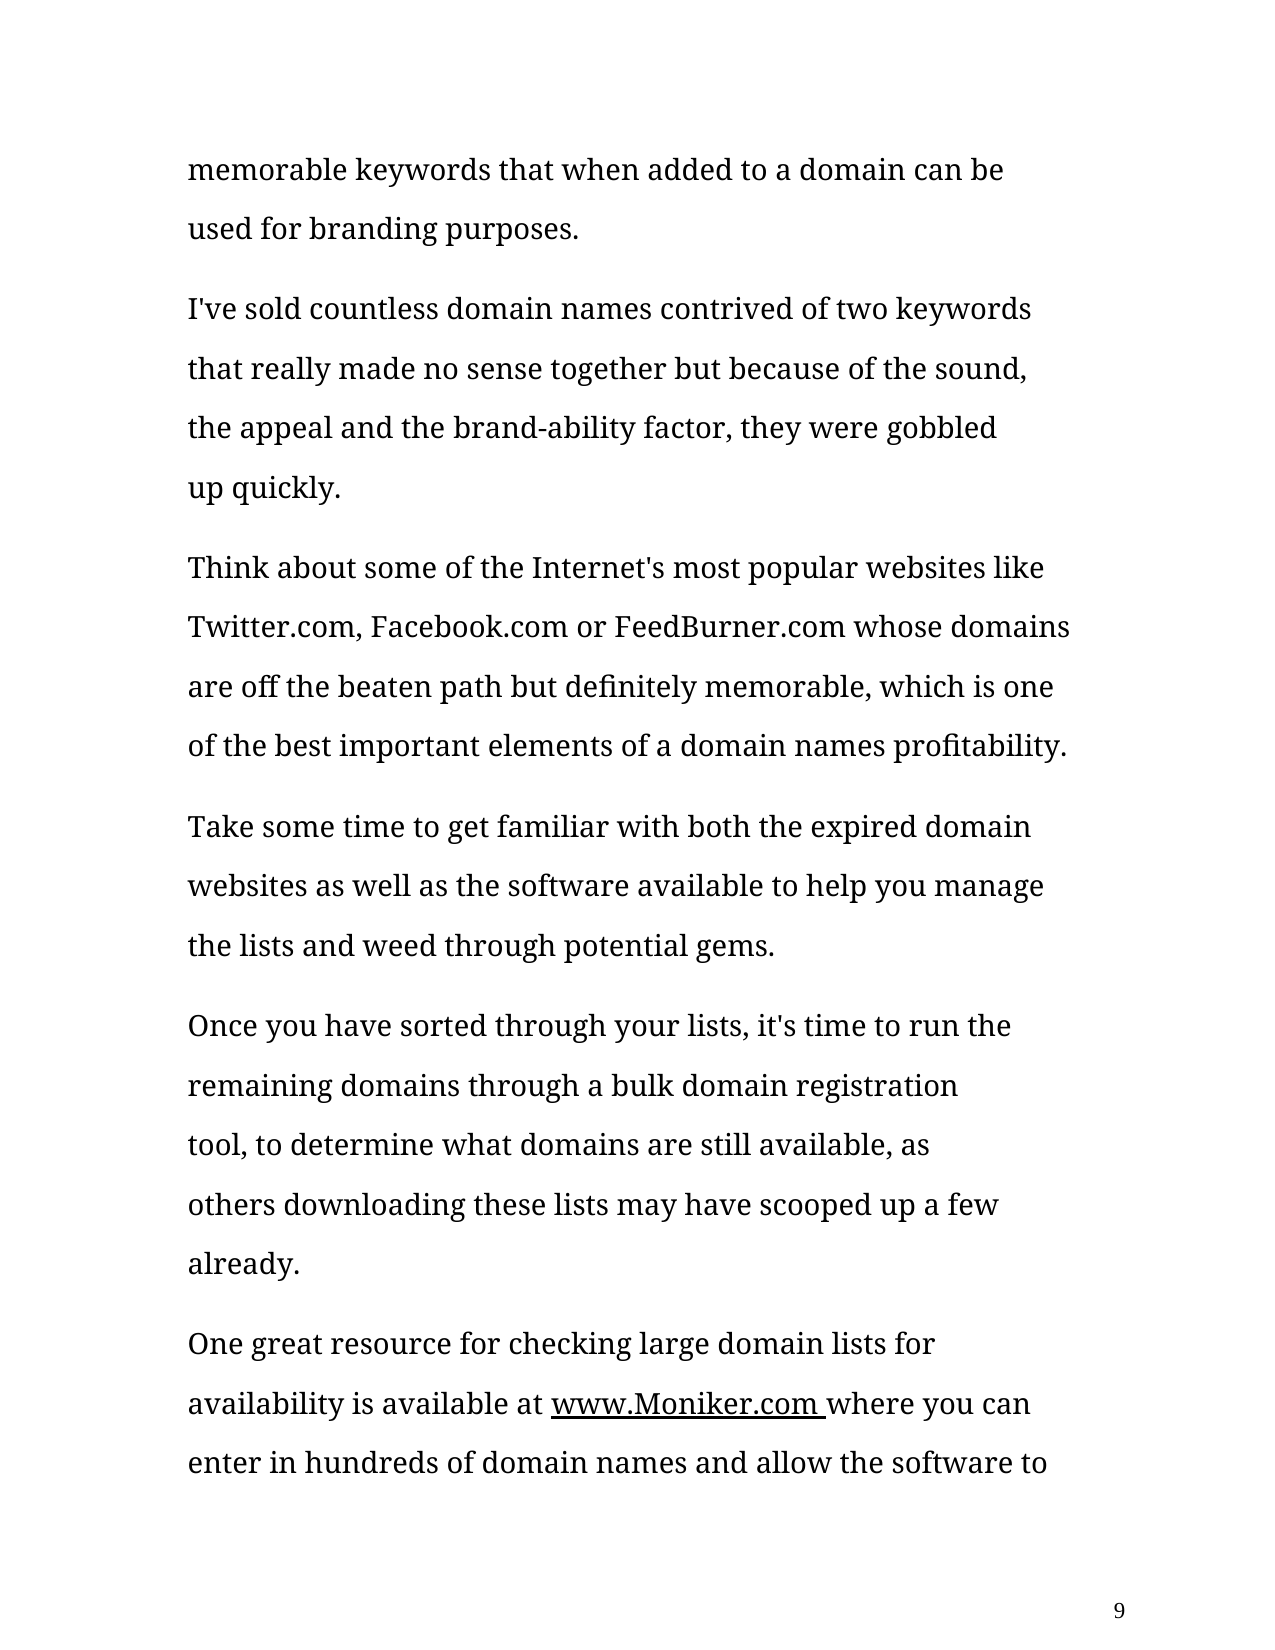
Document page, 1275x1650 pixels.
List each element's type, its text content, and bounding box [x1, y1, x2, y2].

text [187, 1323, 1073, 1482]
text Take some time to get familiar with both the expired domain websites as well as the software available to help you manage the lists and weed through potential gems. [187, 806, 1050, 965]
text Once you have sorted through your lists, it's time to run the remaining domains through a bulk domain registration tool, to determine what domains are still available, as others downloading these lists may have scooped up a few already. [187, 1005, 1025, 1283]
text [187, 149, 1054, 248]
text I've sold countless domain names contrived of two keywords that really made no sense together but because of the sound, the appeal and the brand-ability factor, they were gobbled up quickly. [187, 288, 1035, 507]
text Think about some of the Internet's most popular websites like Twitter.com, Facebook.com or FeedBurner.com whose domains are off the beaten path but definitely memorable, which is one of the best important elements of a domain names profitability. [187, 547, 1083, 765]
